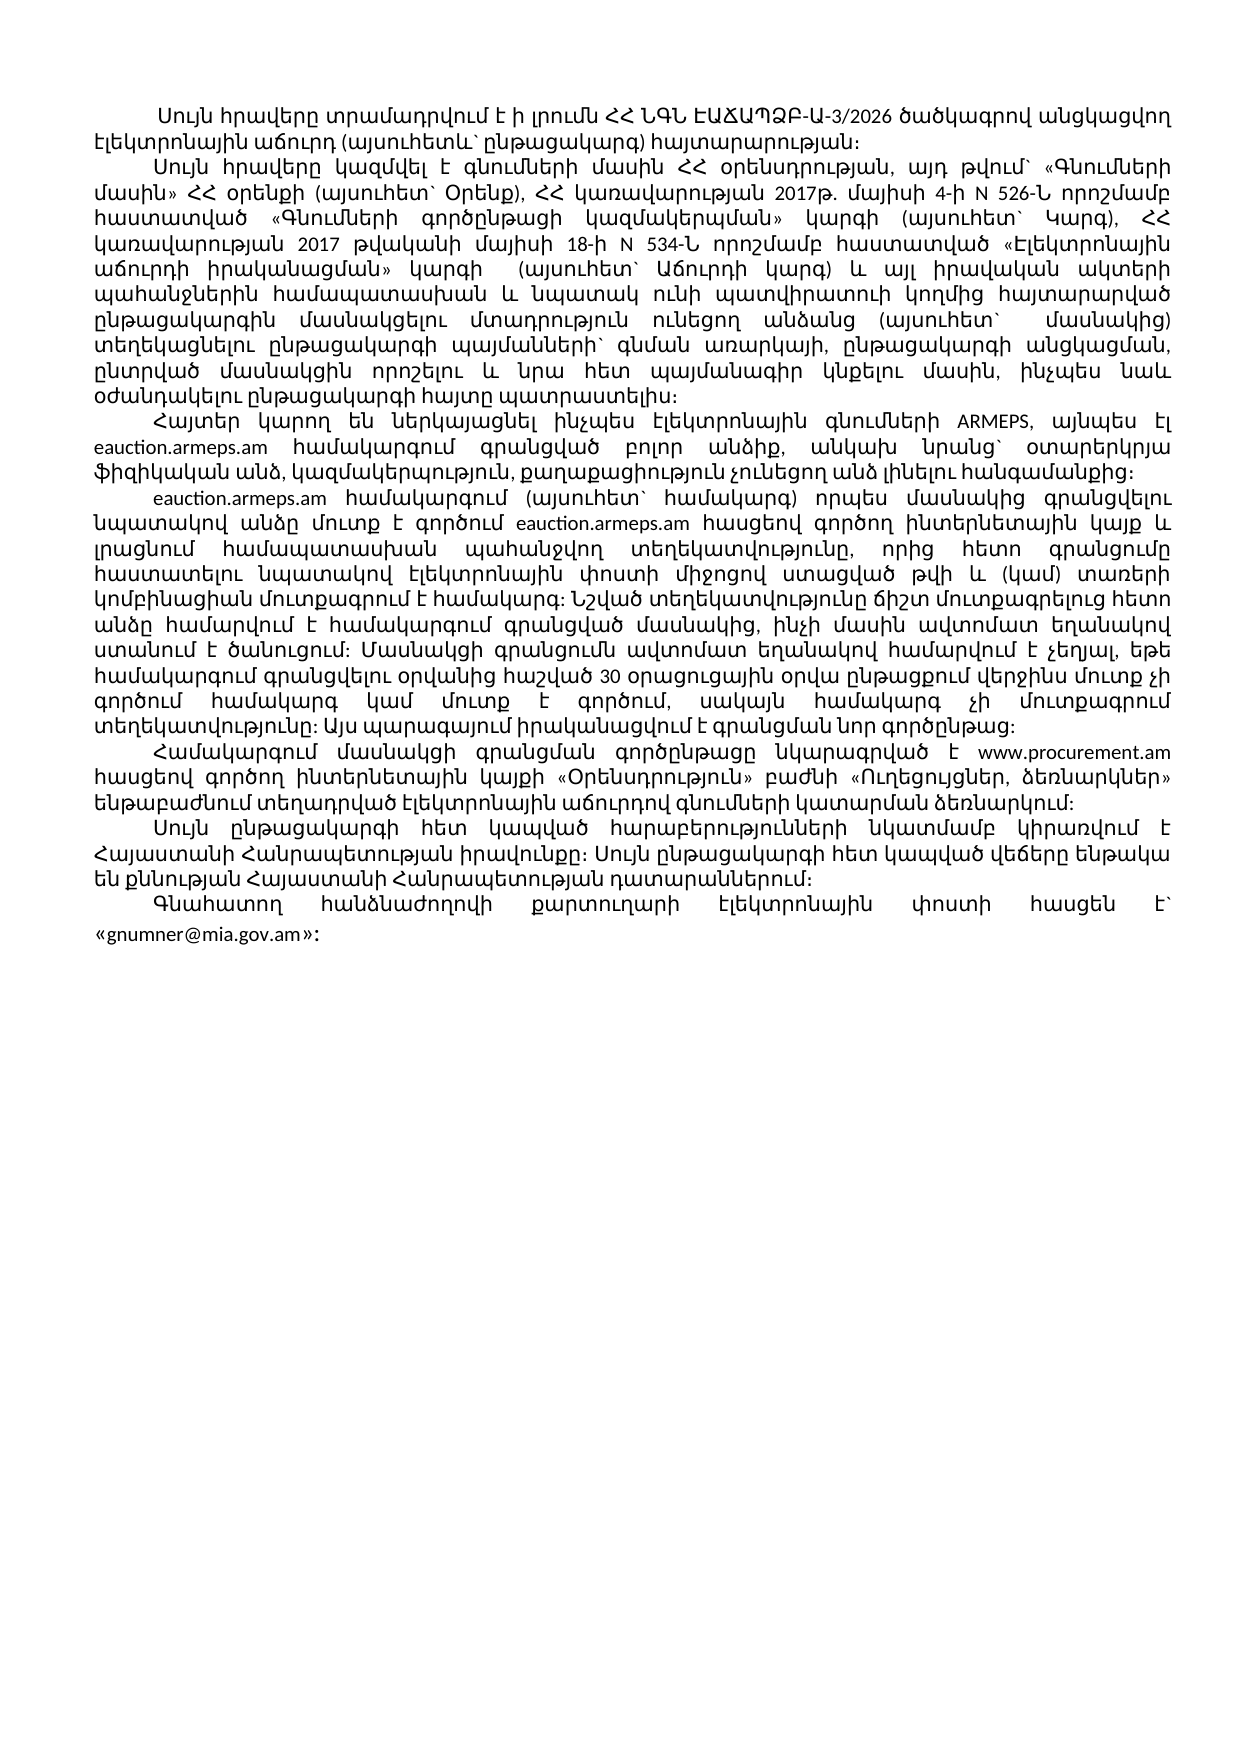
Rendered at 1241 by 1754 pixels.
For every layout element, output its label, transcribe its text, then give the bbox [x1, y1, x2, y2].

text Համակարգում մասնակցի գրանցման գործընթացը նկարագրված է www.procurement.am հասցեով գործող ինտերնետային կայքի «Օրենսդրություն» բաժնի «Ուղեցույցներ, ձեռնարկներ» ենթաբաժնում տեղադրված էլեկտրոնային աճուրդով գնումների կատարման ձեռնարկում: [94, 739, 1171, 815]
text Հայտեր կարող են ներկայացնել ինչպես էլեկտրոնային գնումների ARMEPS, այնպես էլ eauction.armeps.am համակարգում գրանցված բոլոր անձիք, անկախ նրանց` օտարերկրյա ֆիզիկական անձ, կազմակերպություն, քաղաքացիություն չունեցող անձ լինելու հանգամանքից։ [94, 409, 1171, 485]
text eauction.armeps.am համակարգում (այսուհետ` համակարգ) որպես մասնակից գրանցվելու նպատակով անձը մուտք է գործում eauction.armeps.am հասցեով գործող ինտերնետային կայք և լրացնում համապատասխան պահանջվող տեղեկատվությունը, որից հետո գրանցումը հաստատելու նպատակով էլեկտրոնային փոստի միջոցով ստացված թվի և (կամ) տառերի կոմբինացիան մուտքագրում է համակարգ: Նշված տեղեկատվությունը ճիշտ մուտքագրելուց հետո անձը համարվում է համակարգում գրանցված մասնակից, ինչի մասին ավտոմատ եղանակով ստանում է ծանուցում: Մասնակցի գրանցումն ավտոմատ եղանակով համարվում է չեղյալ, եթե համակարգում գրանցվելու օրվանից հաշված 30 օրացուցային օրվա ընթացքում վերջինս մուտք չի գործում համակարգ կամ մուտք է գործում, սակայն համակարգ չի մուտքագրում տեղեկատվությունը: Այս պարագայում իրականացվում է գրանցման նոր գործընթաց: [94, 485, 1171, 739]
text Սույն հրավերը տրամադրվում է ի լրումն ՀՀ ՆԳՆ ԷԱՃԱՊՁԲ-Ա-3/2026 ծածկագրով անցկացվող էլեկտրոնային աճուրդ (այսուհետև` ընթացակարգ) հայտարարության։ [94, 104, 1171, 154]
text Սույն հրավերը կազմվել է գնումների մասին ՀՀ օրենսդրության, այդ թվում` «Գնումների մասին» ՀՀ օրենքի (այսուհետ` Օրենք), ՀՀ կառավարության 2017թ. մայիսի 4-ի N 526-Ն որոշմամբ հաստատված «Գնումների գործընթացի կազմակերպման» կարգի (այսուհետ` Կարգ), ՀՀ կառավարության 2017 թվականի մայիսի 18-ի N 534-Ն որոշմամբ հաստատված «Էլեկտրոնային աճուրդի իրականացման» կարգի (այսուհետ` Աճուրդի կարգ) և այլ իրավական ակտերի պահանջներին համապատասխան և նպատակ ունի պատվիրատուի կողմից հայտարարված ընթացակարգին մասնակցելու մտադրություն ունեցող անձանց (այսուհետ` մասնակից) տեղեկացնելու ընթացակարգի պայմանների` գնման առարկայի, ընթացակարգի անցկացման, ընտրված մասնակցին որոշելու և նրա հետ պայմանագիր կնքելու մասին, ինչպես նաև օժանդակելու ընթացակարգի հայտը պատրաստելիս։ [94, 154, 1171, 409]
text Սույն ընթացակարգի հետ կապված հարաբերությունների նկատմամբ կիրառվում է Հայաստանի Հանրապետության իրավունքը։ Սույն ընթացակարգի հետ կապված վեճերը ենթակա են քննության Հայաստանի Հանրապետության դատարաններում։ [94, 815, 1171, 892]
text Գնահատող հանձնաժողովի քարտուղարի էլեկտրոնային փոստի հասցեն է` «gnumner@mia.gov.am»: [94, 892, 1171, 948]
